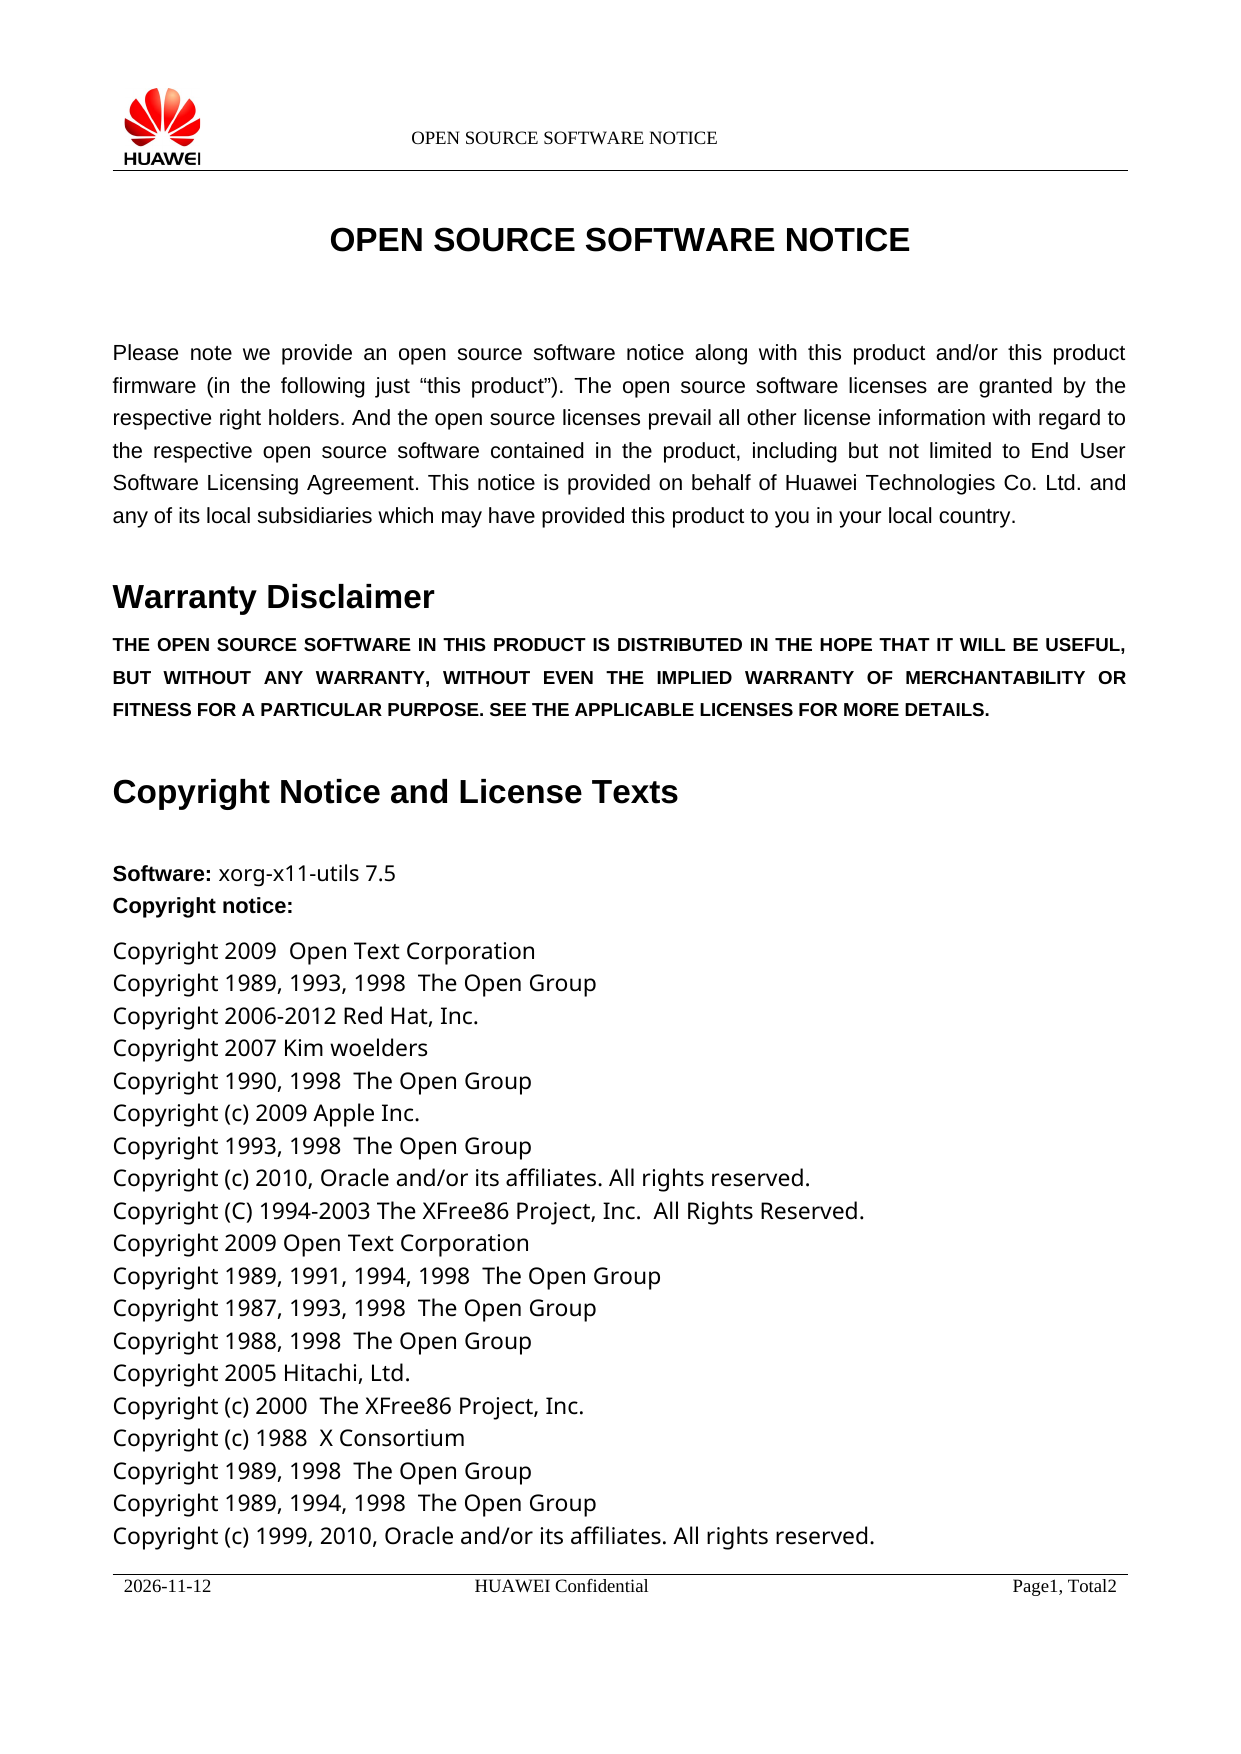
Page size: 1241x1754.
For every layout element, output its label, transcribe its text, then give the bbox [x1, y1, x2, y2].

text Copyright notice: [112, 889, 1128, 921]
title Software: xorg-x11-utils 7.5 [112, 856, 1128, 889]
text Copyright Notice and License Texts [112, 759, 1128, 824]
text Warranty Disclaimer [112, 564, 1128, 629]
text Please note we provide an open source software notice along with this product and/or this product firmware (in the following just “this product”). The open source software licenses are granted by the respective right holders. And the open source licenses prevail all other license information with regard to the respective open source software contained in the product, including but not limited to End User Software Licensing Agreement. This notice is provided on behalf of Huawei Technologies Co. Ltd. and any of its local subsidiaries which may have provided this product to you in your local country. [112, 336, 1128, 531]
text OPEN SOURCE SOFTWARE NOTICE [112, 206, 1128, 271]
picture [124, 88, 201, 165]
text The open source software in this product is distributed in the hope that it will be useful, but WITHOUT ANY WARRANTY, without even the implied warranty of MERCHANTABILITY or FITNESS FOR A PARTICULAR PURPOSE. See the applicable licenses for more details. [112, 629, 1128, 726]
